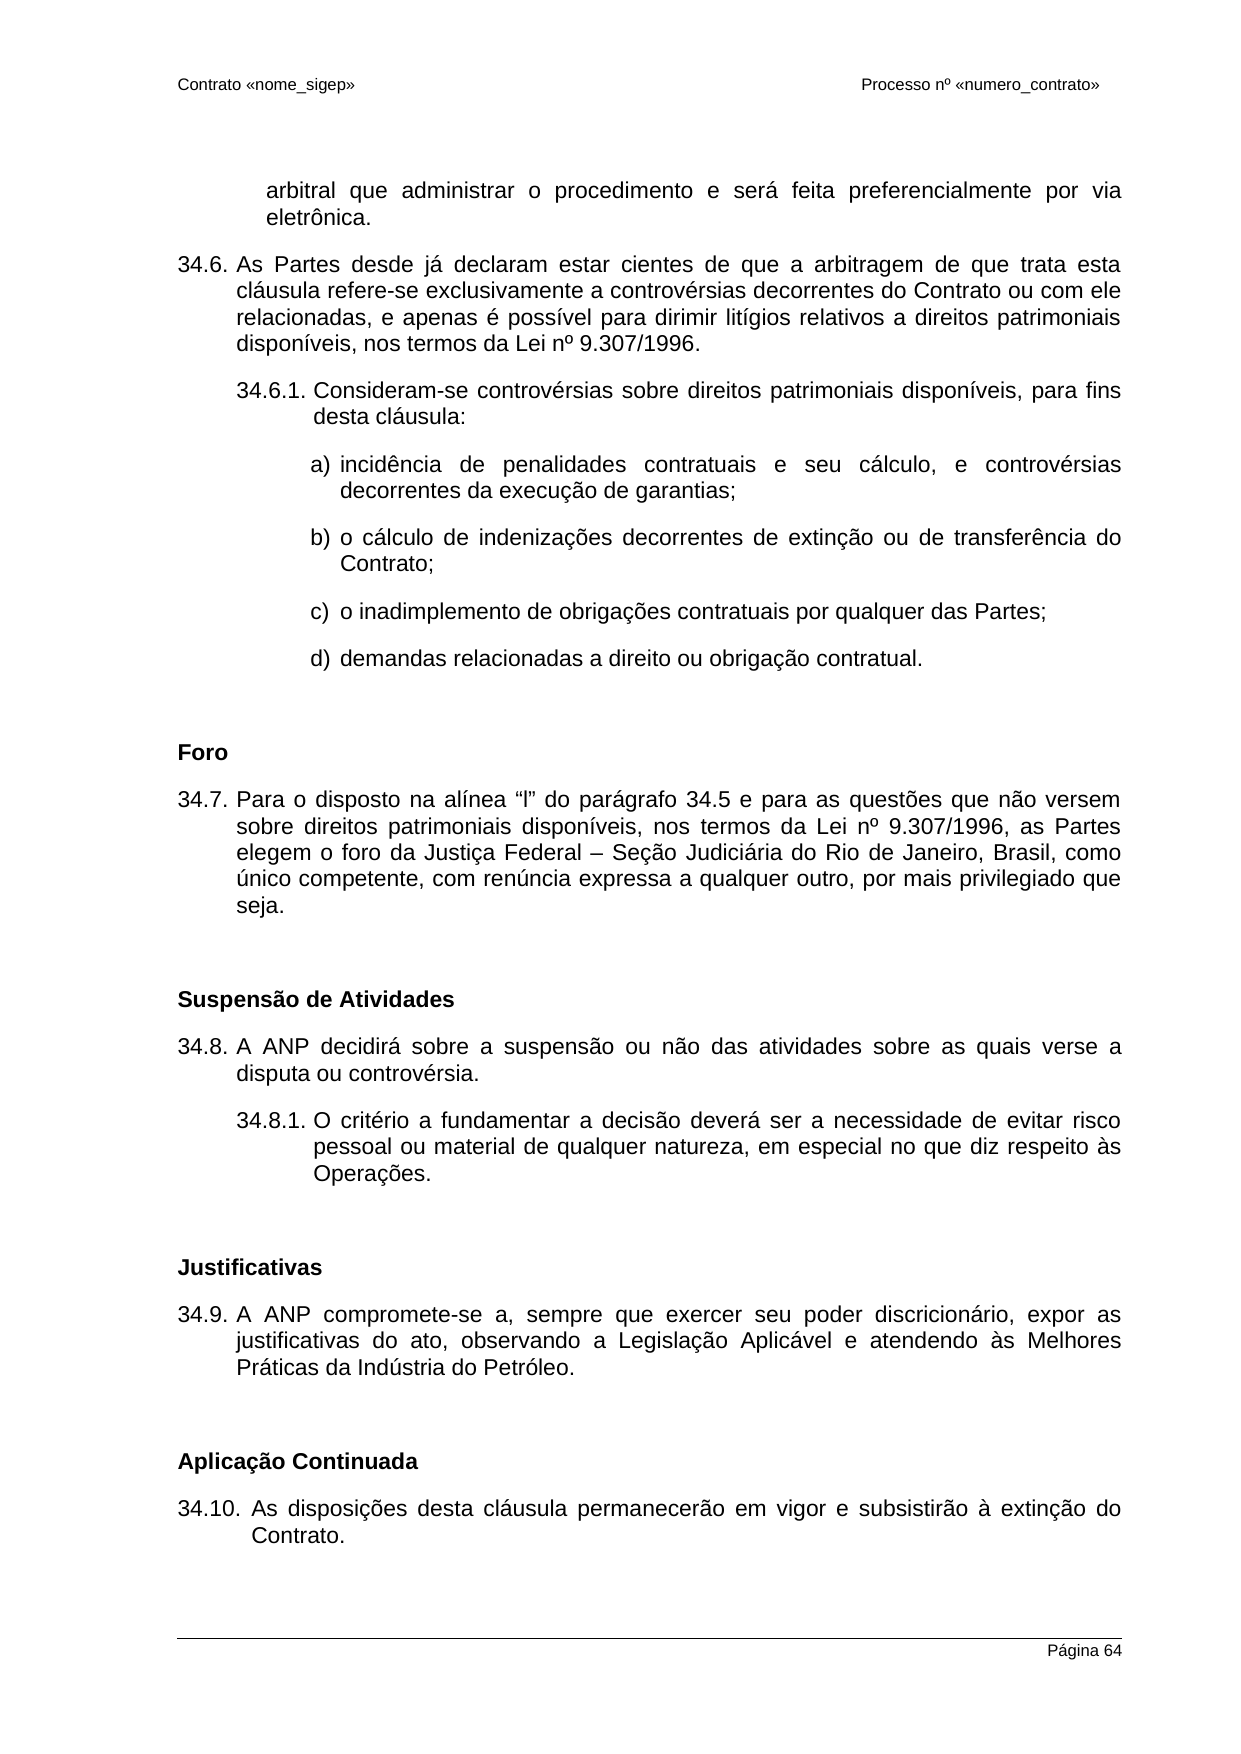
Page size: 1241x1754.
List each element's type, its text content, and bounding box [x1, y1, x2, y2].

text As disposições desta cláusula permanecerão em vigor e subsistirão à extinção do Contrato. [177, 1495, 1122, 1548]
text As Partes desde já declaram estar cientes de que a arbitragem de que trata esta cláusula refere-se exclusivamente a controvérsias decorrentes do Contrato ou com ele relacionadas, e apenas é possível para dirimir litígios relativos a direitos patrimoniais disponíveis, nos termos da Lei nº 9.307/1996. [177, 251, 1122, 356]
list o inadimplemento de obrigações contratuais por qualquer das Partes; [310, 598, 1122, 624]
text A ANP decidirá sobre a suspensão ou não das atividades sobre as quais verse a disputa ou controvérsia. [177, 1033, 1122, 1086]
list demandas relacionadas a direito ou obrigação contratual. [310, 645, 1122, 671]
text Aplicação Continuada [177, 1448, 1122, 1474]
text Foro [177, 739, 1122, 766]
text O critério a fundamentar a decisão deverá ser a necessidade de evitar risco pessoal ou material de qualquer natureza, em especial no que diz respeito às Operações. [236, 1107, 1122, 1186]
text Suspensão de Atividades [177, 986, 1122, 1012]
list o cálculo de indenizações decorrentes de extinção ou de transferência do Contrato; [310, 524, 1122, 577]
text Para o disposto na alínea “l” do parágrafo 34.5 e para as questões que não versem sobre direitos patrimoniais disponíveis, nos termos da Lei nº 9.307/1996, as Partes elegem o foro da Justiça Federal – Seção Judiciária do Rio de Janeiro, Brasil, como único competente, com renúncia expressa a qualquer outro, por mais privilegiado que seja. [177, 786, 1122, 918]
text Justificativas [177, 1254, 1122, 1280]
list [236, 177, 1122, 230]
text Consideram-se controvérsias sobre direitos patrimoniais disponíveis, para fins desta cláusula: [236, 377, 1122, 430]
list incidência de penalidades contratuais e seu cálculo, e controvérsias decorrentes da execução de garantias; [310, 451, 1122, 503]
text A ANP compromete-se a, sempre que exercer seu poder discricionário, expor as justificativas do ato, observando a Legislação Aplicável e atendendo às Melhores Práticas da Indústria do Petróleo. [177, 1301, 1122, 1380]
